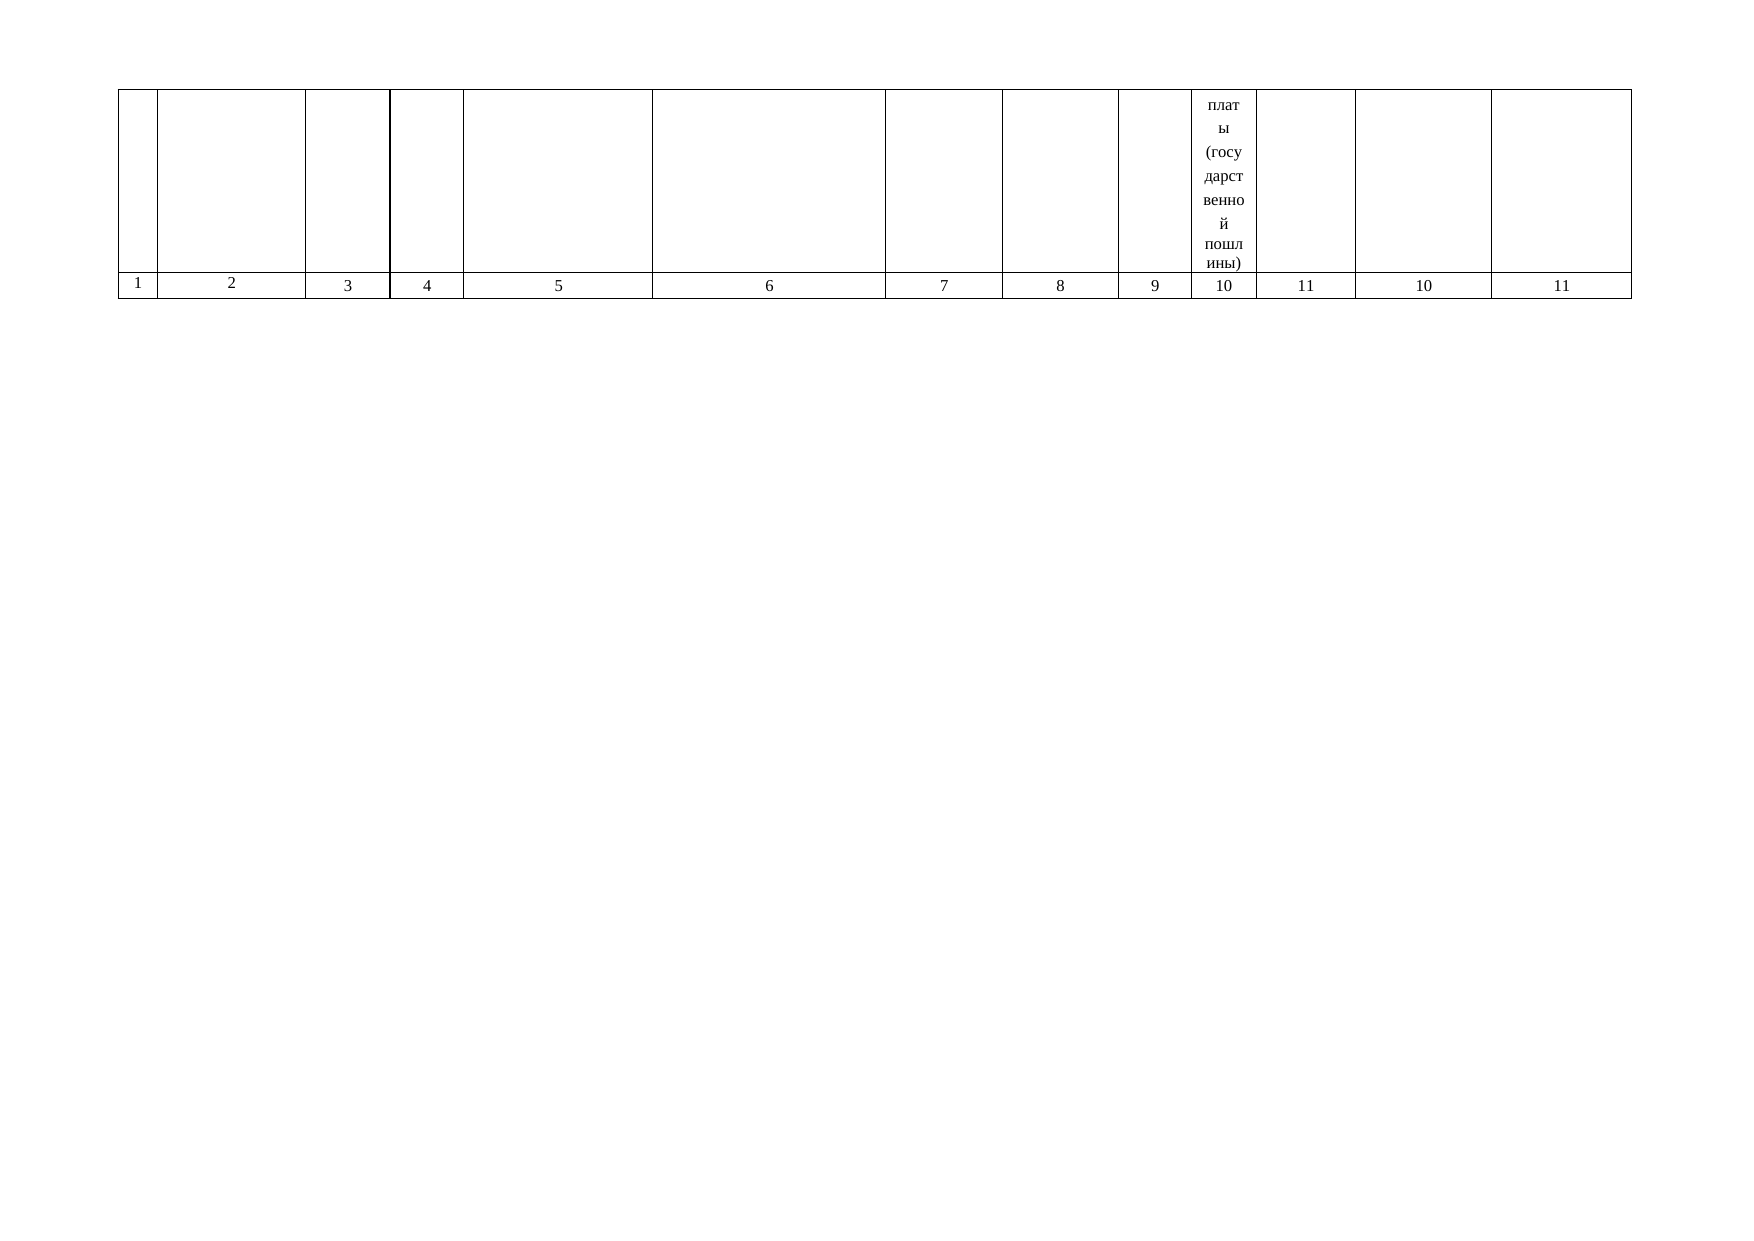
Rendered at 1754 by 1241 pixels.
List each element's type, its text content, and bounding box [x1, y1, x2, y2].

table_cell 8 [1003, 273, 1118, 298]
table_cell 4 [391, 273, 463, 298]
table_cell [306, 90, 389, 272]
table_cell 11 [1492, 273, 1631, 298]
table_cell 11 [1257, 273, 1355, 298]
table_cell 3 [306, 273, 389, 298]
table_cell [1192, 90, 1256, 272]
table_cell 10 [1356, 273, 1491, 298]
table_cell 6 [653, 273, 885, 298]
table_cell 7 [886, 273, 1002, 298]
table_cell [391, 90, 463, 272]
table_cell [1257, 90, 1355, 272]
table_cell 9 [1119, 273, 1191, 298]
table_cell 1 [119, 273, 157, 298]
table_cell [1356, 90, 1491, 272]
table_cell 10 [1192, 273, 1256, 298]
table_cell 2 [158, 273, 305, 298]
table_cell 5 [464, 273, 652, 298]
table_cell [1492, 90, 1631, 272]
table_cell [1119, 90, 1191, 272]
